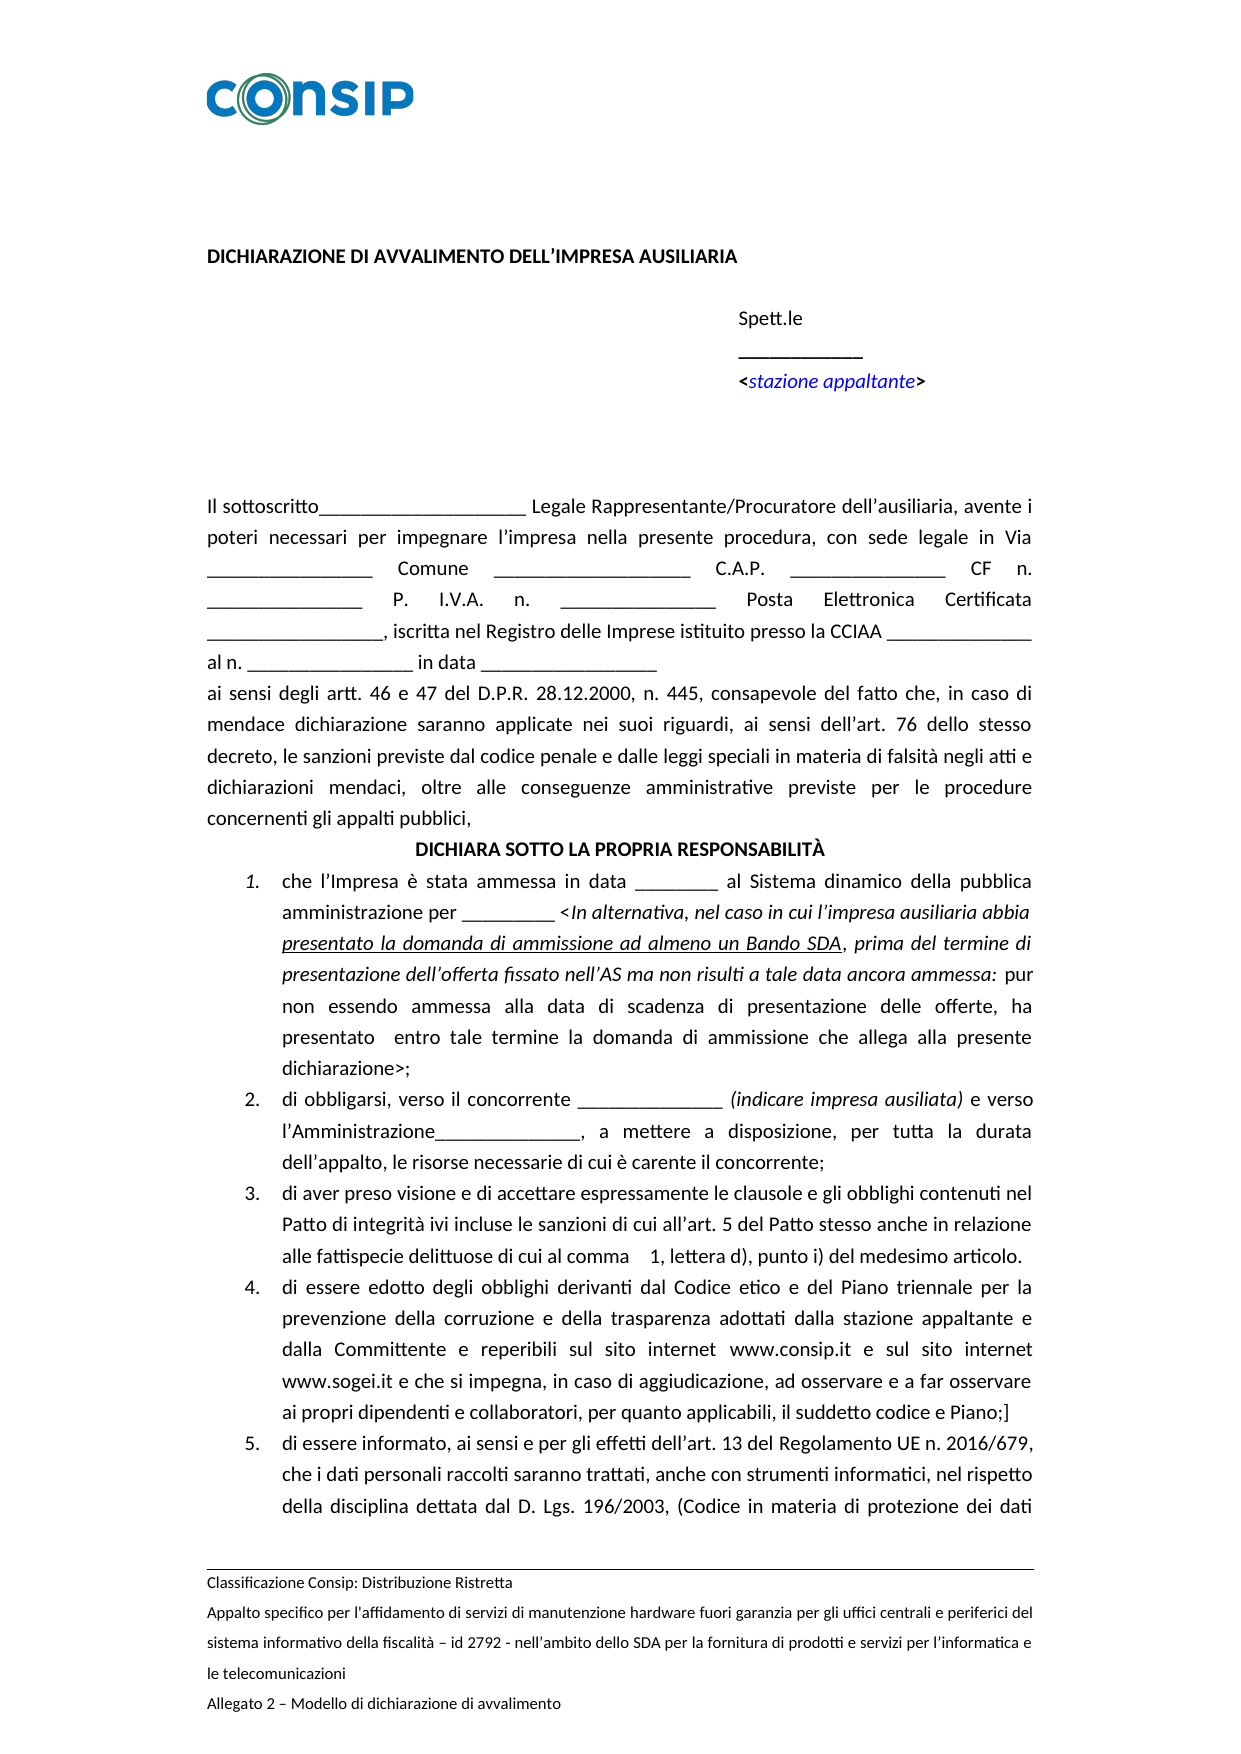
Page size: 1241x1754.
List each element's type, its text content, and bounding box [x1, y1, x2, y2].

list di aver preso visione e di accettare espressamente le clausole e gli obblighi contenuti nel Patto di integrità ivi incluse le sanzioni di cui all’art. 5 del Patto stesso anche in relazione alle fattispecie delittuose di cui al comma 1, lettera d), punto i) del medesimo articolo. [244, 1176, 1033, 1269]
list di obbligarsi, verso il concorrente ______________ (indicare impresa ausiliata) e verso l’Amministrazione______________, a mettere a disposizione, per tutta la durata dell’appalto, le risorse necessarie di cui è carente il concorrente; [244, 1082, 1033, 1176]
text DICHIARAZIONE DI AVVALIMENTO DELL’IMPRESA AUSILIARIA [207, 238, 1033, 269]
text Spett.le [738, 301, 1033, 332]
text Il sottoscritto____________________ Legale Rappresentante/Procuratore dell’ausiliaria, avente i poteri necessari per impegnare l’impresa nella presente procedura, con sede legale in Via ________________ Comune ___________________ C.A.P. _______________ CF n. _______________ P. I.V.A. n. _______________ Posta Elettronica Certificata _________________, iscritta nel Registro delle Imprese istituito presso la CCIAA ______________ al n. ________________ in data _________________ [207, 488, 1033, 676]
text ai sensi degli artt. 46 e 47 del D.P.R. 28.12.2000, n. 445, consapevole del fatto che, in caso di mendace dichiarazione saranno applicate nei suoi riguardi, ai sensi dell’art. 76 dello stesso decreto, le sanzioni previste dal codice penale e dalle leggi speciali in materia di falsità negli atti e dichiarazioni mendaci, oltre alle conseguenze amministrative previste per le procedure concernenti gli appalti pubblici, [207, 676, 1033, 832]
text ____________ [738, 332, 1033, 363]
subtitle DICHIARA SOTTO LA PROPRIA RESPONSABILITÀ [207, 832, 1033, 863]
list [244, 1426, 1033, 1519]
picture [206, 73, 414, 125]
list di essere edotto degli obblighi derivanti dal Codice etico e del Piano triennale per la prevenzione della corruzione e della trasparenza adottati dalla stazione appaltante e dalla Committente e reperibili sul sito internet www.consip.it e sul sito internet www.sogei.it e che si impegna, in caso di aggiudicazione, ad osservare e a far osservare ai propri dipendenti e collaboratori, per quanto applicabili, il suddetto codice e Piano;] [244, 1269, 1033, 1426]
text <stazione appaltante> [738, 363, 1033, 394]
list che l’Impresa è stata ammessa in data ________ al Sistema dinamico della pubblica amministrazione per _________ <In alternativa, nel caso in cui l’impresa ausiliaria abbia presentato la domanda di ammissione ad almeno un Bando SDA, prima del termine di presentazione dell’offerta fissato nell’AS ma non risulti a tale data ancora ammessa: pur non essendo ammessa alla data di scadenza di presentazione delle offerte, ha presentato entro tale termine la domanda di ammissione che allega alla presente dichiarazione>; [244, 863, 1033, 1082]
